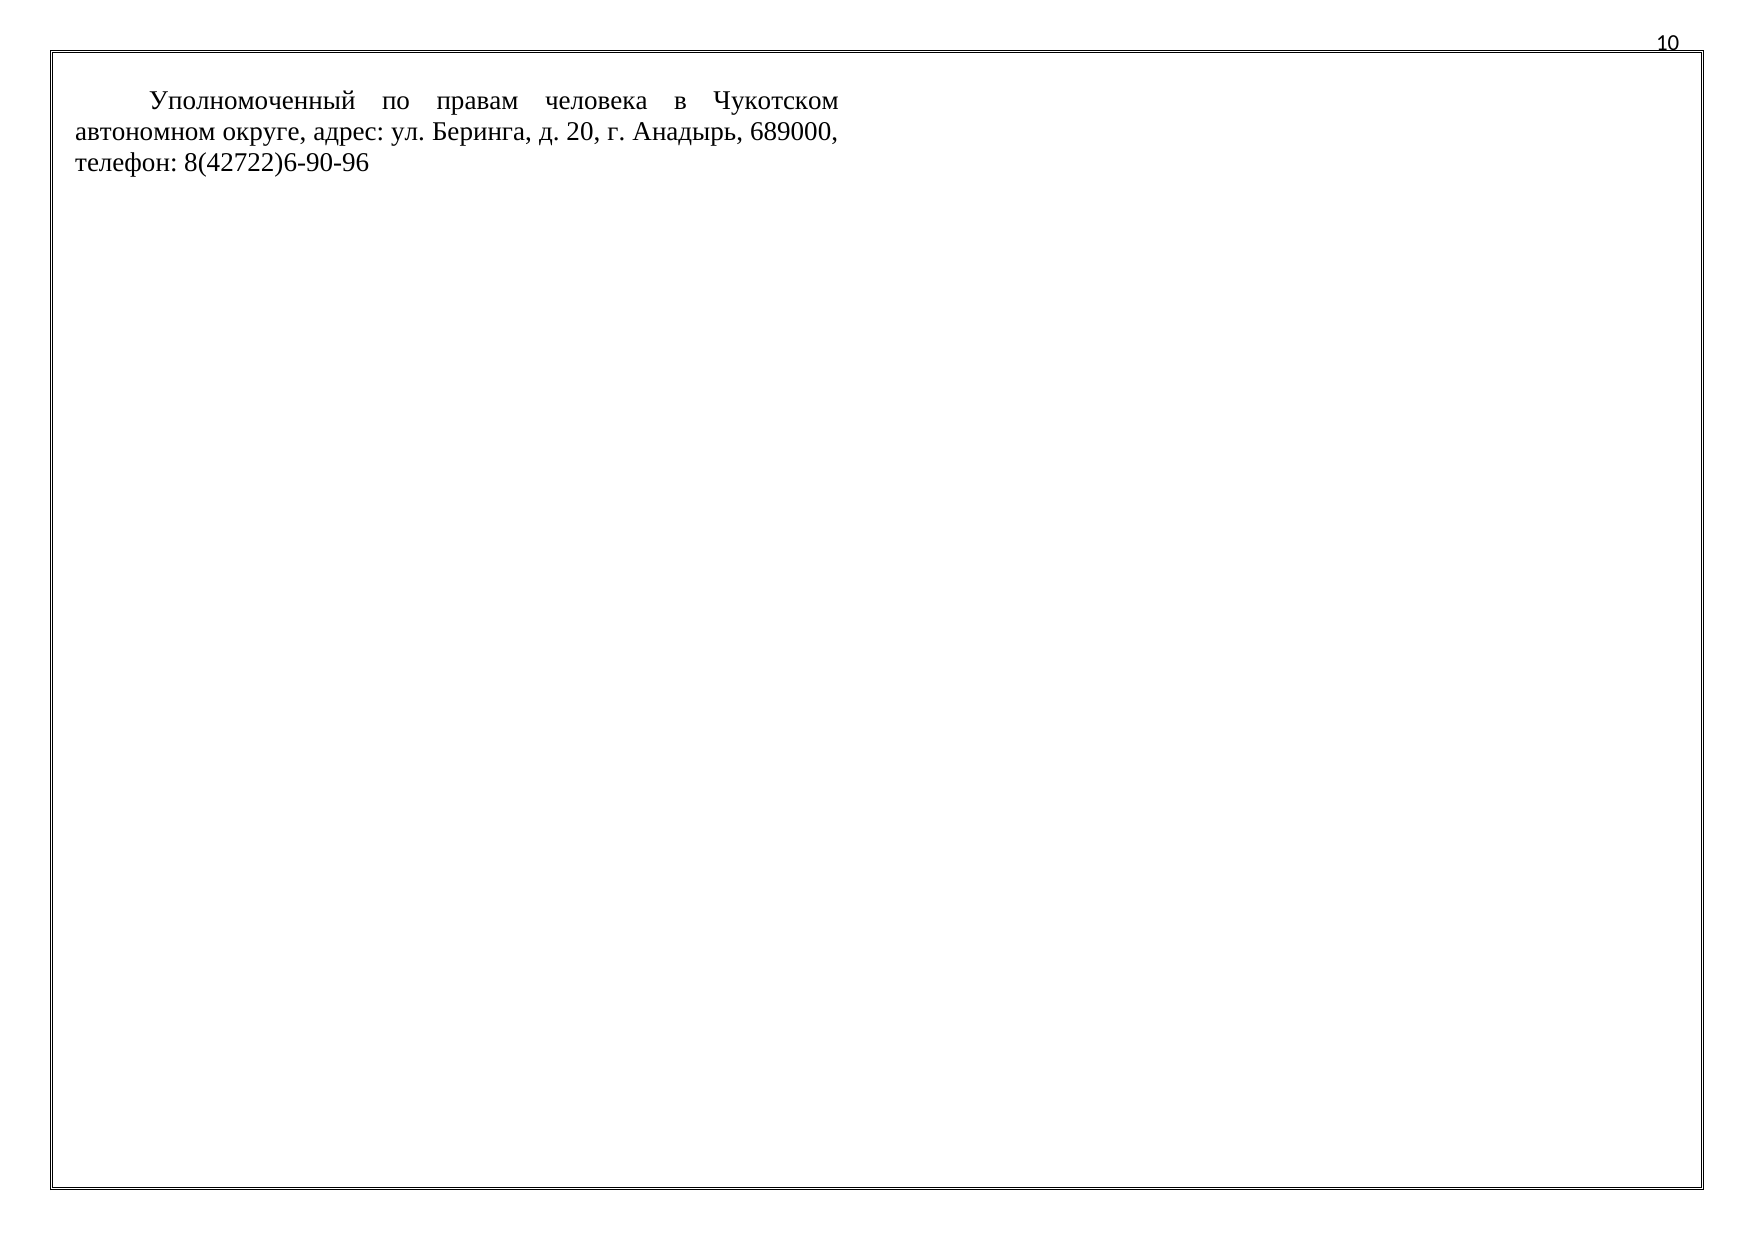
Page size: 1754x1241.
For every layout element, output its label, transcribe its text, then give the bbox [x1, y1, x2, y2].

text Уполномоченный по правам человека в Чукотском автономном округе, адрес: ул. Беринга, д. 20, г. Анадырь, 689000, телефон: 8(42722)6-90-96 [75, 84, 839, 177]
